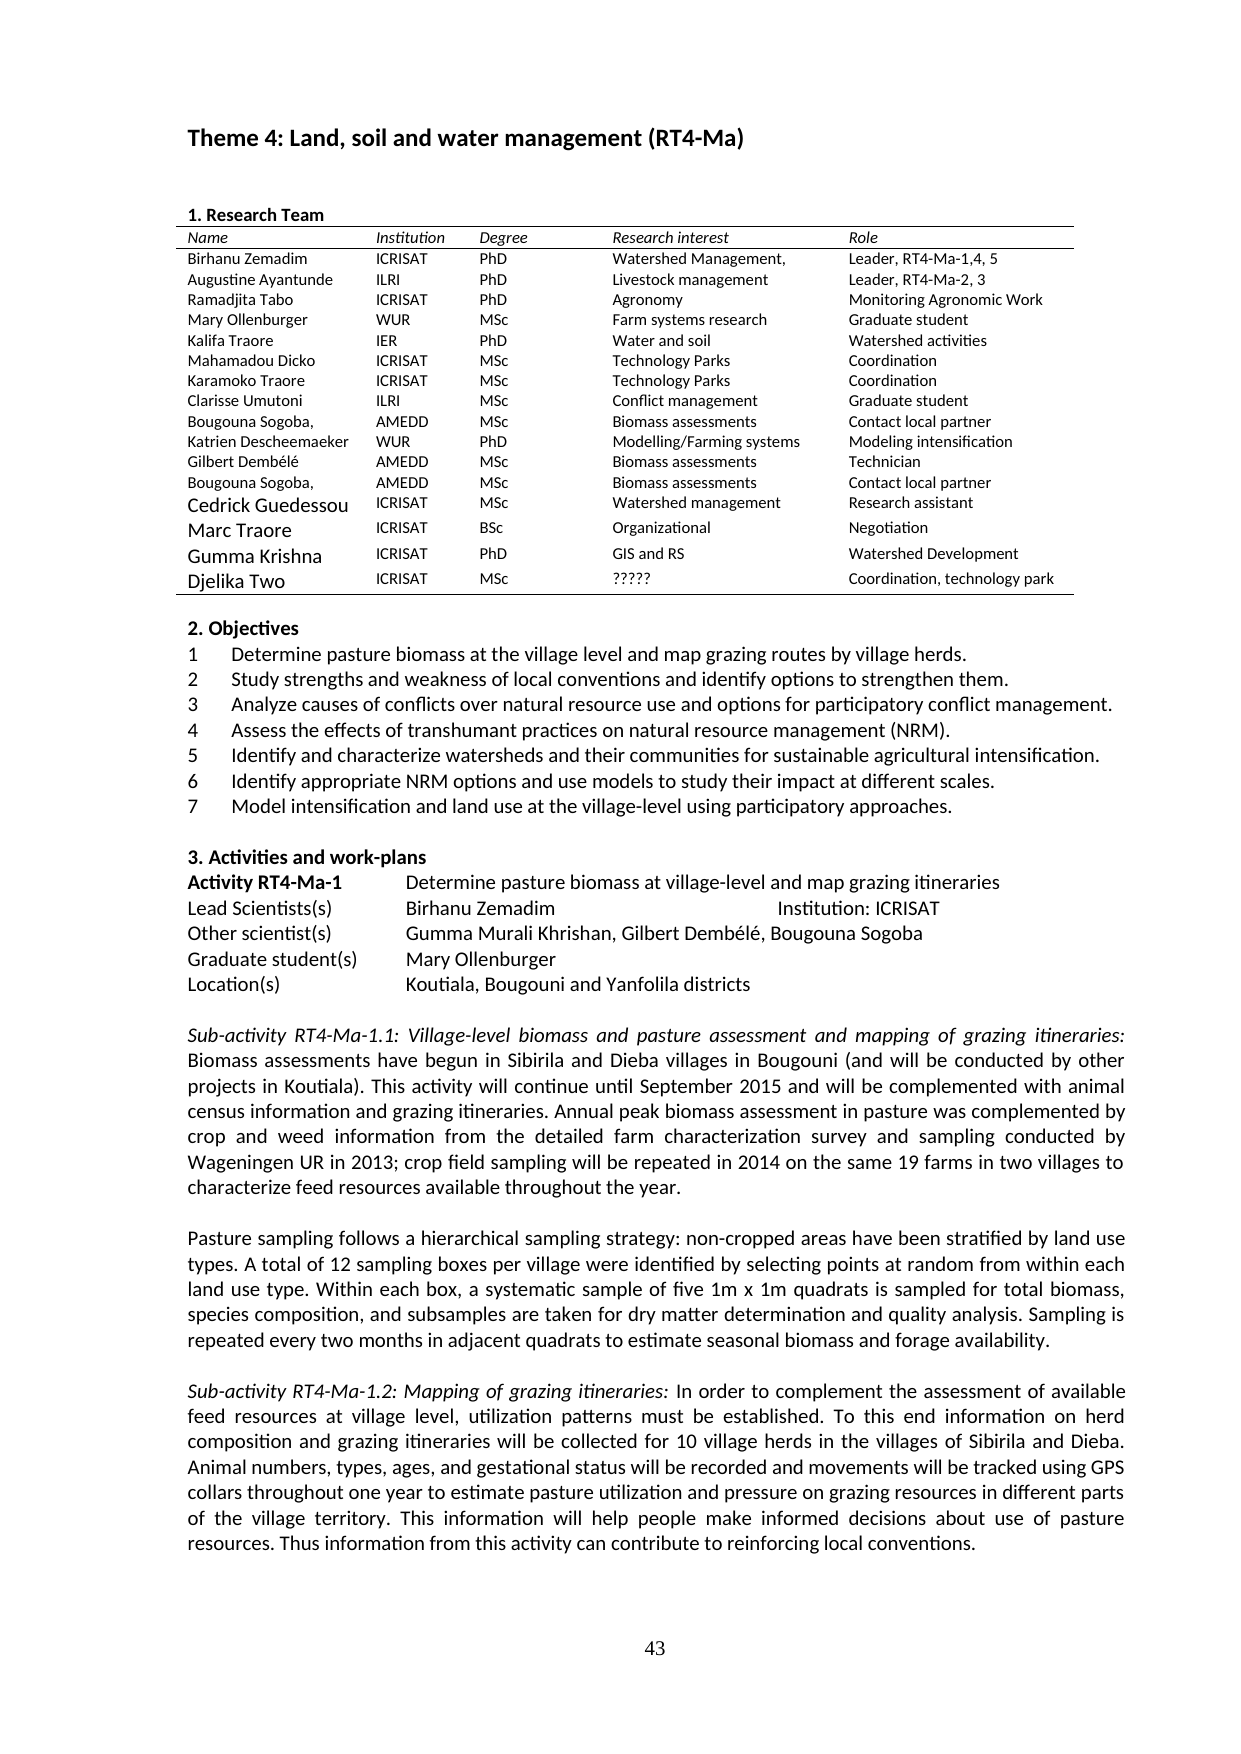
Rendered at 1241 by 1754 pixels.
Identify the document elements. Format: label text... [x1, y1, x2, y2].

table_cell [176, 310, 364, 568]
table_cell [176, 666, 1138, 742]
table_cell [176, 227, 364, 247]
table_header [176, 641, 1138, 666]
text Theme 4: Land, soil and water management (RT4-Ma) [187, 122, 1122, 152]
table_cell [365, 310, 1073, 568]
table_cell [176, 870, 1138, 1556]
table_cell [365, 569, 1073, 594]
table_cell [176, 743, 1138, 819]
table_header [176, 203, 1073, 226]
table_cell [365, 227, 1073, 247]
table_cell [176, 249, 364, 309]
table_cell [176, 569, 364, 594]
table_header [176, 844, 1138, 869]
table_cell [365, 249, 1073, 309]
text 2. Objectives [187, 615, 1122, 641]
